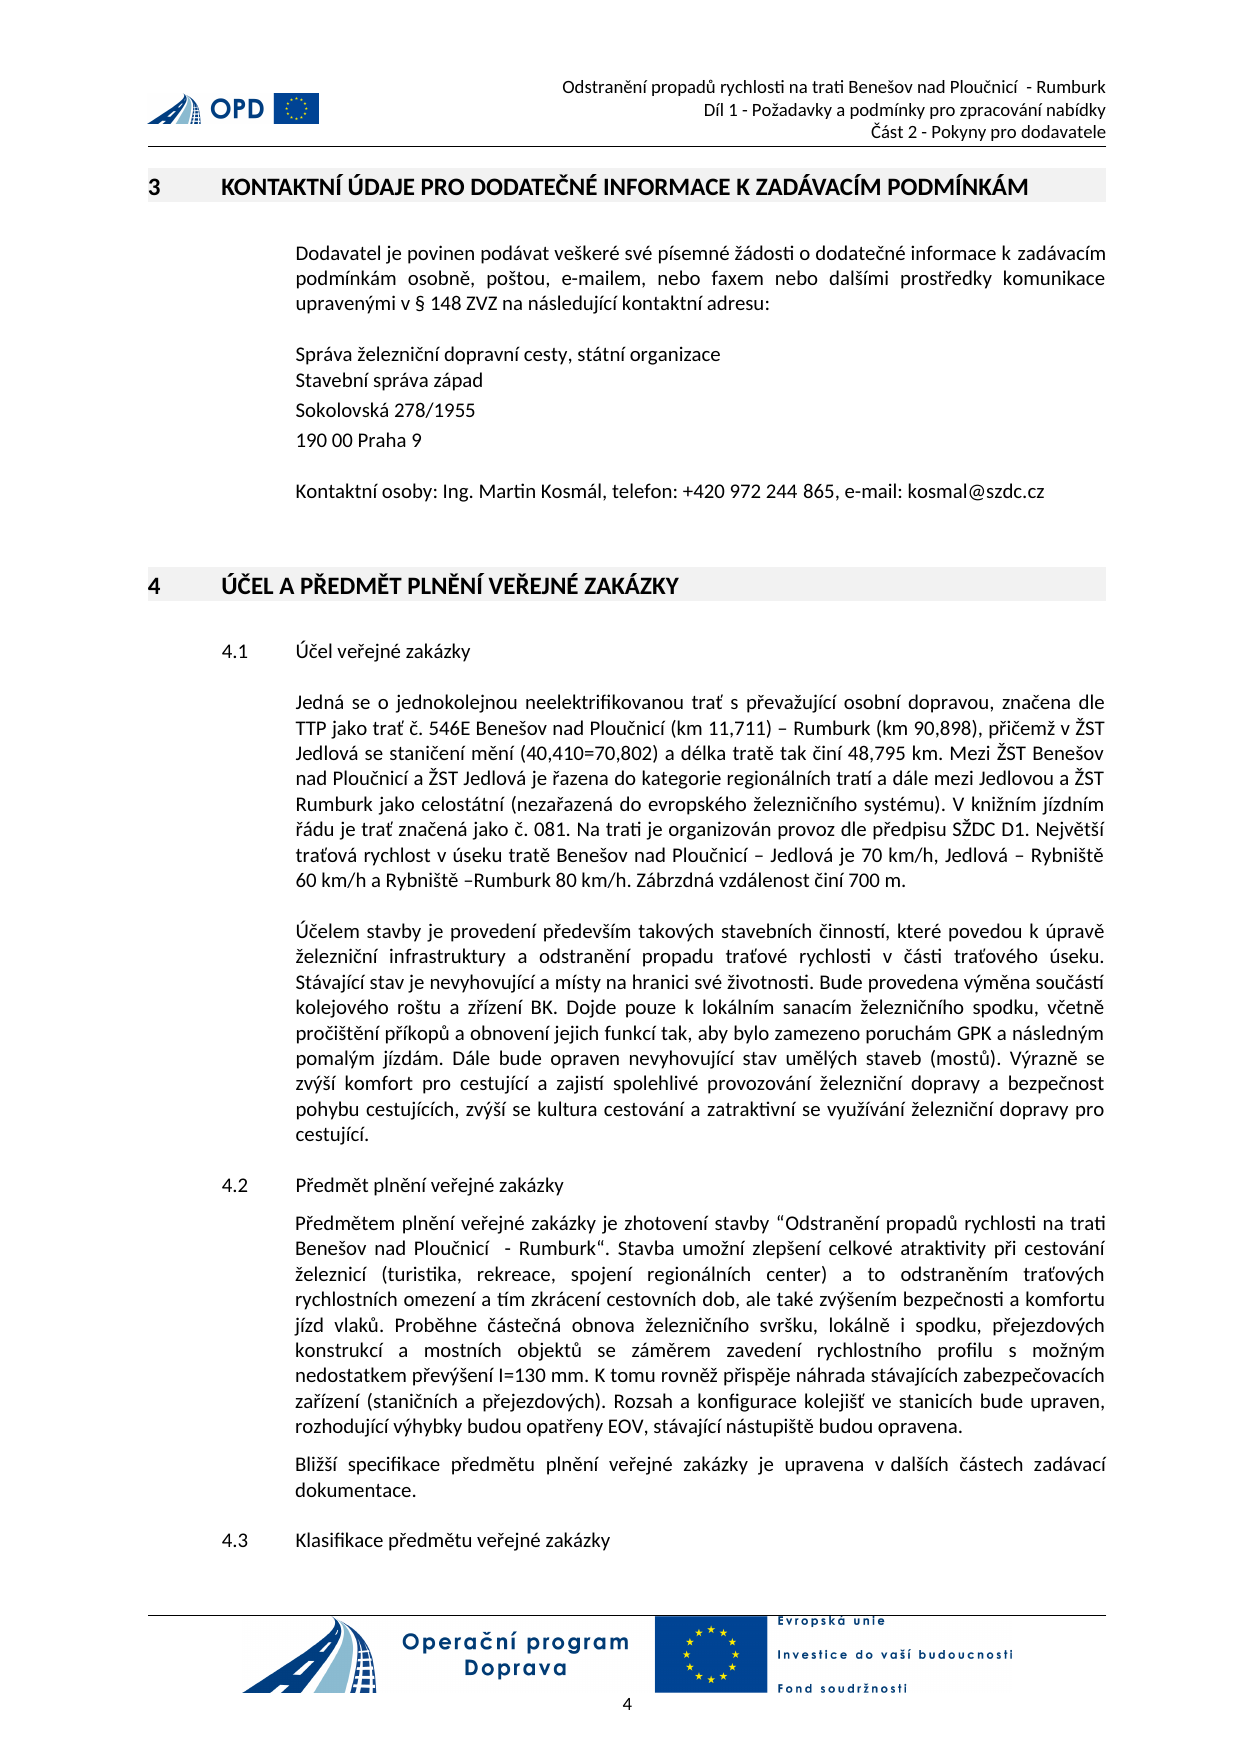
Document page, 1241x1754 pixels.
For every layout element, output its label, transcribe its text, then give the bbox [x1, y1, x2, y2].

text Jedná se o jednokolejnou neelektrifikovanou trať s převažující osobní dopravou, značena dle TTP jako trať č. 546E Benešov nad Ploučnicí (km 11,711) – Rumburk (km 90,898), přičemž v ŽST Jedlová se staničení mění (40,410=70,802) a délka tratě tak činí 48,795 km. Mezi ŽST Benešov nad Ploučnicí a ŽST Jedlová je řazena do kategorie regionálních tratí a dále mezi Jedlovou a ŽST Rumburk jako celostátní (nezařazená do evropského železničního systému). V knižním jízdním řádu je trať značená jako č. 081. Na trati je organizován provoz dle předpisu SŽDC D1. Největší traťová rychlost v úseku tratě Benešov nad Ploučnicí – Jedlová je 70 km/h, Jedlová – Rybniště 60 km/h a Rybniště –Rumburk 80 km/h. Zábrzdná vzdálenost činí 700 m. [295, 689, 1106, 893]
list Účel veřejné zakázky [222, 638, 1106, 664]
text Stavební správa západ [295, 367, 1106, 392]
text Správa železniční dopravní cesty, státní organizace [295, 341, 1106, 367]
list Klasifikace předmětu veřejné zakázky [222, 1528, 1106, 1553]
text Sokolovská 278/1955 [295, 397, 1106, 423]
text 190 00 Praha 9 [295, 428, 1106, 453]
text Bližší specifikace předmětu plnění veřejné zakázky je upravena v dalších částech zadávací dokumentace. [295, 1451, 1106, 1502]
text Kontaktní osoby: Ing. Martin Kosmál, telefon: +420 972 244 865, e-mail: kosmal@szdc.cz [295, 478, 1106, 504]
subtitle ÚČEL A PŘEDMĚT PLNĚNÍ VEŘEJNÉ ZAKÁZKY [148, 567, 1106, 601]
picture [147, 93, 319, 124]
subtitle KONTAKTNÍ ÚDAJE PRO DODATEČNÉ INFORMACE K ZADÁVACÍM PODMÍNKÁM [148, 168, 1106, 202]
text Dodavatel je povinen podávat veškeré své písemné žádosti o dodatečné informace k zadávacím podmínkám osobně, poštou, e-mailem, nebo faxem nebo dalšími prostředky komunikace upravenými v § 148 ZVZ na následující kontaktní adresu: [295, 240, 1106, 316]
text Předmětem plnění veřejné zakázky je zhotovení stavby “Odstranění propadů rychlosti na trati Benešov nad Ploučnicí - Rumburk“. Stavba umožní zlepšení celkové atraktivity při cestování železnicí (turistika, rekreace, spojení regionálních center) a to odstraněním traťových rychlostních omezení a tím zkrácení cestovních dob, ale také zvýšením bezpečnosti a komfortu jízd vlaků. Proběhne částečná obnova železničního svršku, lokálně i spodku, přejezdových konstrukcí a mostních objektů se záměrem zavedení rychlostního profilu s možným nedostatkem převýšení I=130 mm. K tomu rovněž přispěje náhrada stávajících zabezpečovacích zařízení (staničních a přejezdových). Rozsah a konfigurace kolejišť ve stanicích bude upraven, rozhodující výhybky budou opatřeny EOV, stávající nástupiště budou opravena. [295, 1210, 1106, 1439]
list Předmět plnění veřejné zakázky [222, 1172, 1106, 1198]
text Účelem stavby je provedení především takových stavebních činností, které povedou k úpravě železniční infrastruktury a odstranění propadu traťové rychlosti v části traťového úseku. Stávající stav je nevyhovující a místy na hranici své životnosti. Bude provedena výměna součástí kolejového roštu a zřízení BK. Dojde pouze k lokálním sanacím železničního spodku, včetně pročištění příkopů a obnovení jejich funkcí tak, aby bylo zamezeno poruchám GPK a následným pomalým jízdám. Dále bude opraven nevyhovující stav umělých staveb (mostů). Výrazně se zvýší komfort pro cestující a zajistí spolehlivé provozování železniční dopravy a bezpečnost pohybu cestujících, zvýší se kultura cestování a zatraktivní se využívání železniční dopravy pro cestující. [295, 918, 1106, 1147]
picture [242, 1616, 1012, 1693]
